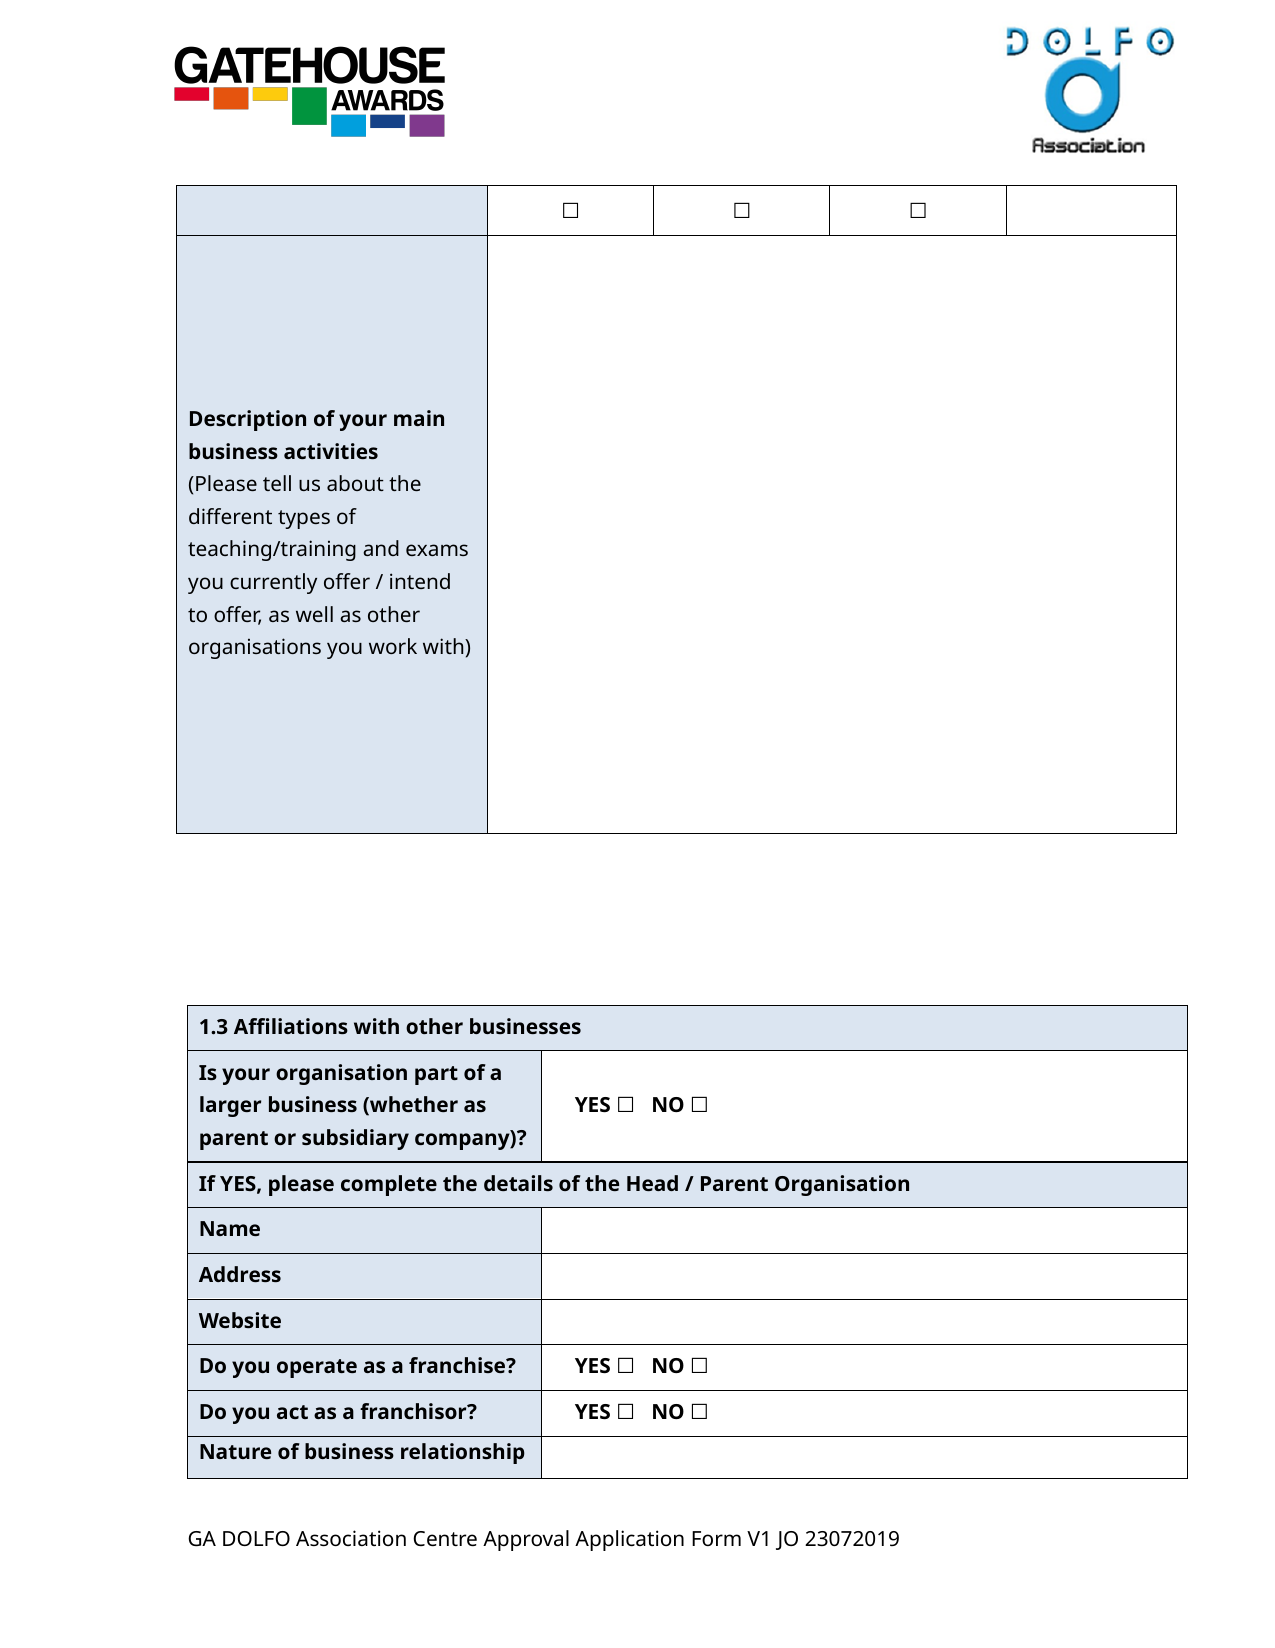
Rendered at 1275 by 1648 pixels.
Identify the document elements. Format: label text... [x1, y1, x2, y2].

table_cell [542, 1208, 1187, 1253]
table_cell Nature of business relationship (please provide a description) [188, 1437, 541, 1478]
table_header 1.3 Affiliations with other businesses [188, 1006, 1187, 1050]
table_cell [488, 236, 1176, 833]
picture [167, 39, 449, 140]
table_cell [1007, 186, 1176, 235]
picture [998, 12, 1179, 158]
table_cell YES NO [542, 1345, 1187, 1390]
table_cell [542, 1300, 1187, 1344]
table_cell Name [188, 1208, 541, 1253]
table_cell If YES, please complete the details of the Head / Parent Organisation [188, 1163, 1187, 1207]
table_cell Is your organisation part of a larger business (whether as parent or subsidiary company)? [188, 1051, 541, 1161]
table_cell [542, 1437, 1187, 1478]
table_cell Do you operate as a franchise? [188, 1345, 541, 1390]
table_cell Do you act as a franchisor? [188, 1391, 541, 1436]
table_cell [542, 1254, 1187, 1298]
table_cell YES NO [542, 1051, 1187, 1161]
table_cell YES NO [542, 1391, 1187, 1436]
table_cell Description of your main business activities (Please tell us about the different types of teaching/training and exams you currently offer / intend to offer, as well as other organisations you work with) [177, 236, 487, 833]
table_cell Website [188, 1300, 541, 1344]
table_cell Address [188, 1254, 541, 1298]
